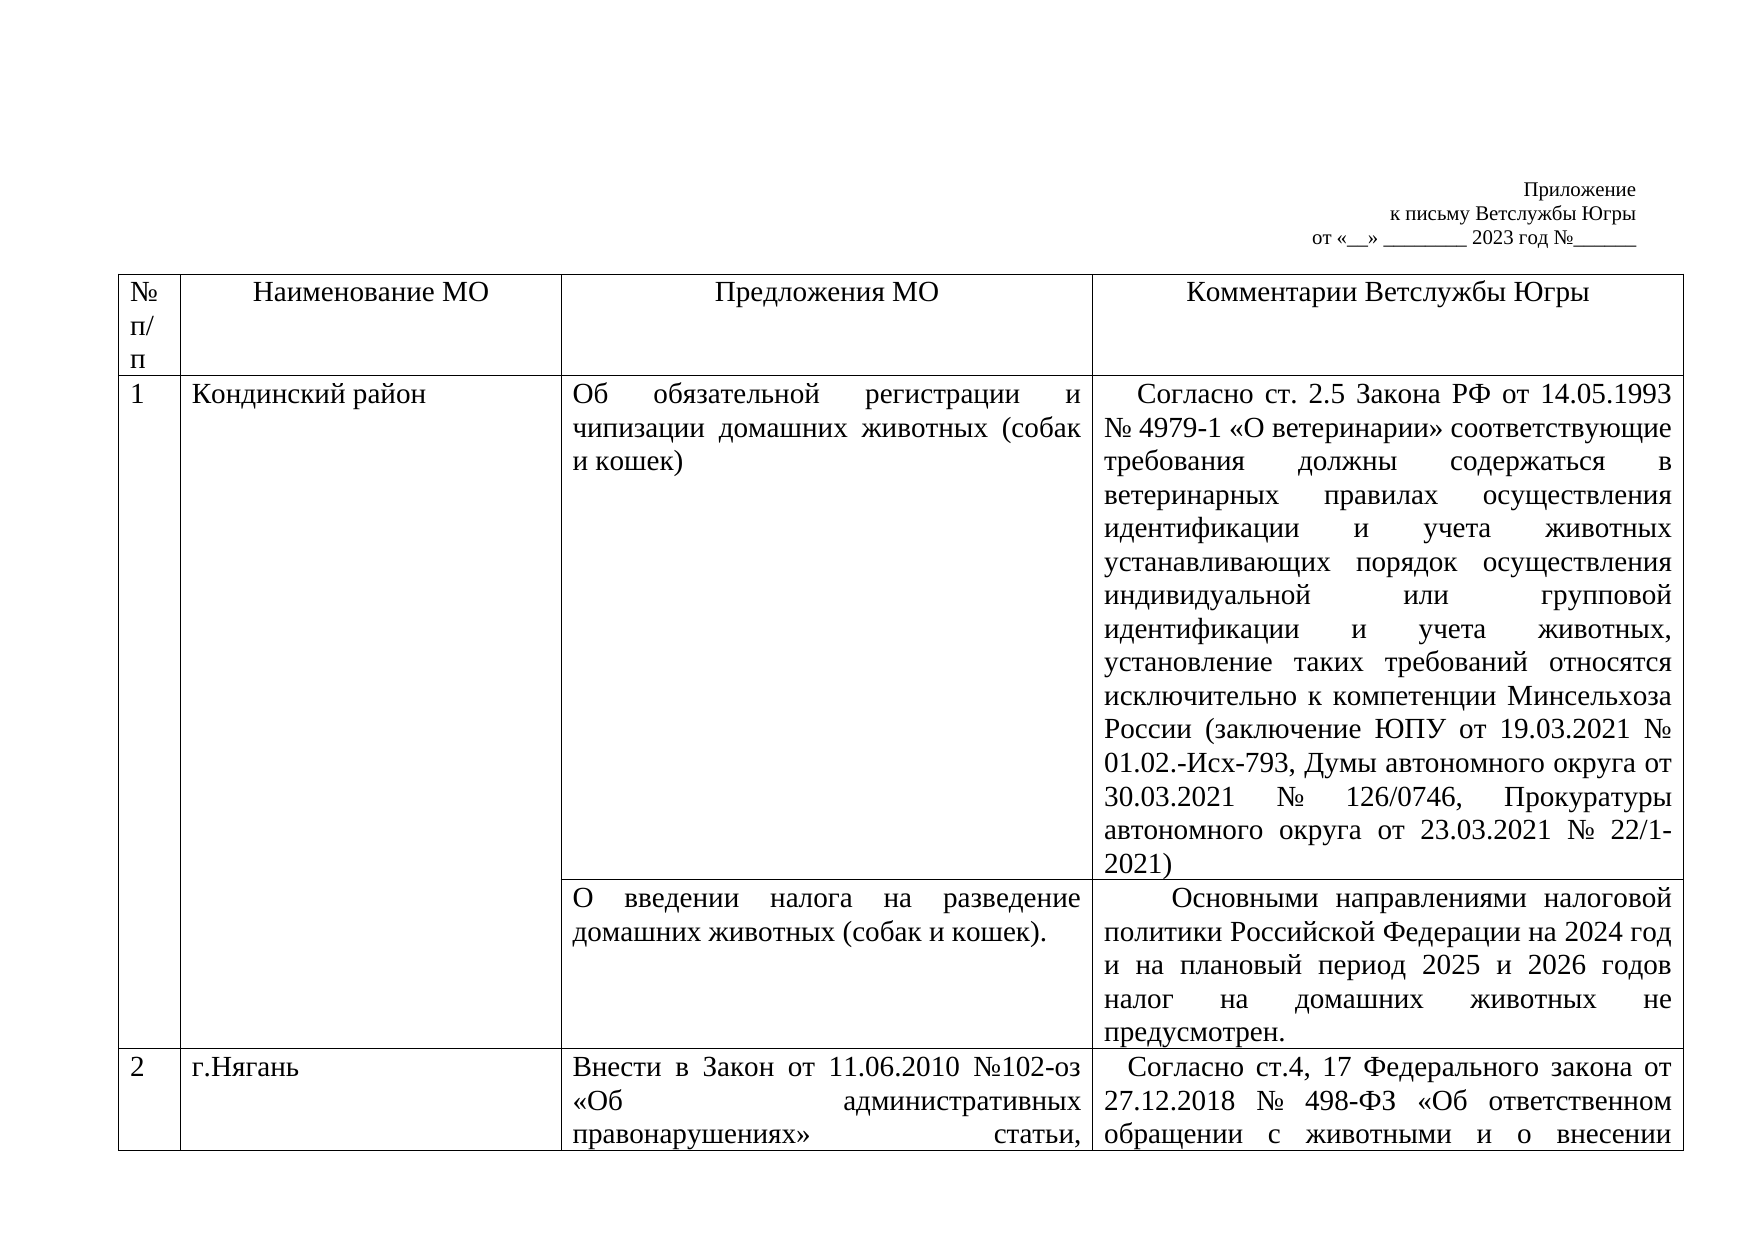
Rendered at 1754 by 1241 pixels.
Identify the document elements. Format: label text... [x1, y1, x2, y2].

table_header Предложения МО [562, 275, 1092, 375]
table_cell 1 [119, 376, 180, 1048]
table_cell Об обязательной регистрации и чипизации домашних животных (собак и кошек) [562, 376, 1092, 879]
table_header № п/п [119, 275, 180, 375]
text от «__» ________ 2023 год №______ [118, 225, 1636, 249]
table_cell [562, 1049, 1092, 1150]
text к письму Ветслужбы Югры [118, 201, 1636, 225]
table_cell Основными направлениями налоговой политики Российской Федерации на 2024 год и на плановый период 2025 и 2026 годов налог на домашних животных не предусмотрен. [1093, 880, 1683, 1048]
text Приложение [118, 177, 1636, 201]
table_cell О введении налога на разведение домашних животных (собак и кошек). [562, 880, 1092, 1048]
table_cell г.Нягань [181, 1049, 561, 1150]
table_header Комментарии Ветслужбы Югры [1093, 275, 1683, 375]
table_cell Согласно ст. 2.5 Закона РФ от 14.05.1993 № 4979-1 «О ветеринарии» соответствующие требования должны содержаться в ветеринарных правилах осуществления идентификации и учета животных устанавливающих порядок осуществления индивидуальной или групповой идентификации и учета животных, установление таких требований относятся исключительно к компетенции Минсельхоза России (заключение ЮПУ от 19.03.2021 № 01.02.-Исх-793, Думы автономного округа от 30.03.2021 № 126/0746, Прокуратуры автономного округа от 23.03.2021 № 22/1-2021) [1093, 376, 1683, 879]
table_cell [1093, 1049, 1683, 1150]
table_header Наименование МО [181, 275, 561, 375]
table_cell Кондинский район [181, 376, 561, 1048]
table_cell 2 [119, 1049, 180, 1150]
